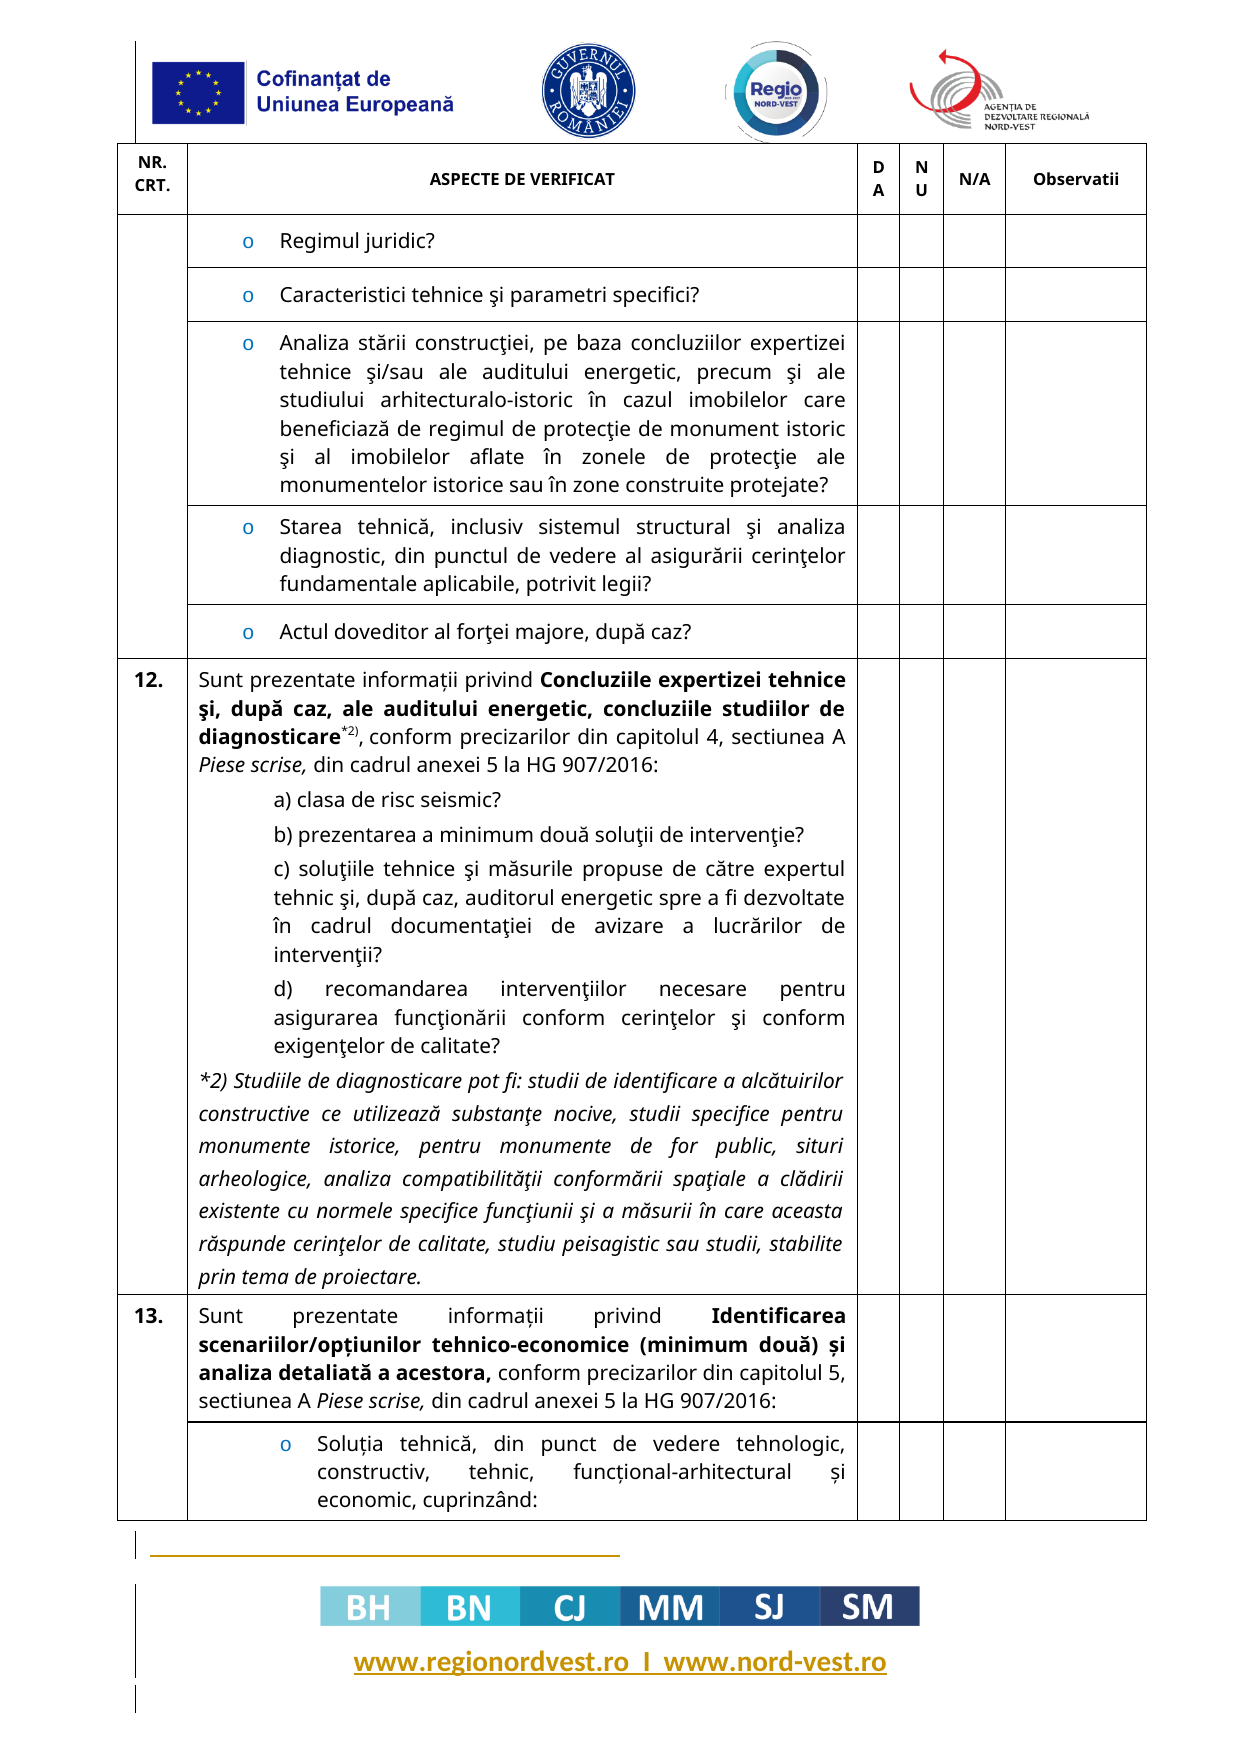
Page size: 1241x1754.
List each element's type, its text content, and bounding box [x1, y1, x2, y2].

table_cell [900, 506, 943, 604]
table_cell [900, 322, 943, 505]
table_cell [944, 1423, 1005, 1520]
table_cell [944, 659, 1005, 1294]
table_cell [1006, 1295, 1146, 1421]
table_header ASPECTE DE VERIFICAT [188, 144, 857, 213]
table_cell [1006, 659, 1146, 1294]
table_cell [858, 1295, 899, 1421]
table_cell [944, 605, 1005, 658]
table_cell [858, 506, 899, 604]
table_cell [1006, 215, 1146, 267]
table_cell [900, 605, 943, 658]
table_cell Actul doveditor al forţei majore, după caz? [188, 605, 857, 658]
table_cell [858, 268, 899, 321]
table_cell Sunt prezentate informații privind Concluziile expertizei tehnice şi, după caz, ale auditului energetic, concluziile studiilor de diagnosticare*2), conform precizarilor din capitolul 4, sectiunea A Piese scrise, din cadrul anexei 5 la HG 907/2016: a) clasa de risc seismic? b) prezentarea a minimum două soluţii de intervenţie? c) soluţiile tehnice şi măsurile propuse de către expertul tehnic şi, după caz, auditorul energetic spre a fi dezvoltate în cadrul documentaţiei de avizare a lucrărilor de intervenţii? d) recomandarea intervenţiilor necesare pentru asigurarea funcţionării conform cerinţelor şi conform exigenţelor de calitate? *2) Studiile de diagnosticare pot fi: studii de identificare a alcătuirilor constructive ce utilizează substanţe nocive, studii specifice pentru monumente istorice, pentru monumente de for public, situri arheologice, analiza compatibilităţii conformării spaţiale a clădirii existente cu normele specifice funcţiunii şi a măsurii în care aceasta răspunde cerinţelor de calitate, studiu peisagistic sau studii, stabilite prin tema de proiectare. [188, 659, 857, 1294]
table_cell Starea tehnică, inclusiv sistemul structural şi analiza diagnostic, din punctul de vedere al asigurării cerinţelor fundamentale aplicabile, potrivit legii? [188, 506, 857, 604]
table_cell [1006, 322, 1146, 505]
table_cell [1006, 506, 1146, 604]
table_cell [944, 1295, 1005, 1421]
picture [320, 1586, 920, 1626]
table_cell Caracteristici tehnice şi parametri specifici? [188, 268, 857, 321]
table_cell [900, 1423, 943, 1520]
table_header N/A [944, 144, 1005, 213]
table_cell [944, 322, 1005, 505]
table_cell [944, 268, 1005, 321]
table_header NR. CRT. [118, 144, 187, 213]
table_cell [1006, 605, 1146, 658]
table_cell [1006, 1423, 1146, 1520]
table_cell [858, 605, 899, 658]
table_header DA [858, 144, 899, 213]
table_cell [858, 322, 899, 505]
table_cell [900, 1295, 943, 1421]
table_cell [118, 659, 187, 1294]
table_cell [858, 215, 899, 267]
table_cell Analiza stării construcţiei, pe baza concluziilor expertizei tehnice şi/sau ale auditului energetic, precum şi ale studiului arhitecturalo-istoric în cazul imobilelor care beneficiază de regimul de protecţie de monument istoric şi al imobilelor aflate în zonele de protecţie ale monumentelor istorice sau în zone construite protejate? [188, 322, 857, 505]
table_cell [900, 659, 943, 1294]
table_cell [944, 215, 1005, 267]
table_cell [858, 1423, 899, 1520]
table_cell [1006, 268, 1146, 321]
table_header Observatii [1006, 144, 1146, 213]
picture [150, 41, 1090, 143]
table_cell [900, 268, 943, 321]
table_header NU [900, 144, 943, 213]
table_cell [858, 659, 899, 1294]
table_cell [944, 506, 1005, 604]
table_cell [118, 1295, 187, 1520]
table_cell Regimul juridic? [188, 215, 857, 267]
table_cell Sunt prezentate informații privind Identificarea scenariilor/opţiunilor tehnico-economice (minimum două) şi analiza detaliată a acestora, conform precizarilor din capitolul 5, sectiunea A Piese scrise, din cadrul anexei 5 la HG 907/2016: [188, 1295, 857, 1421]
table_cell [900, 215, 943, 267]
